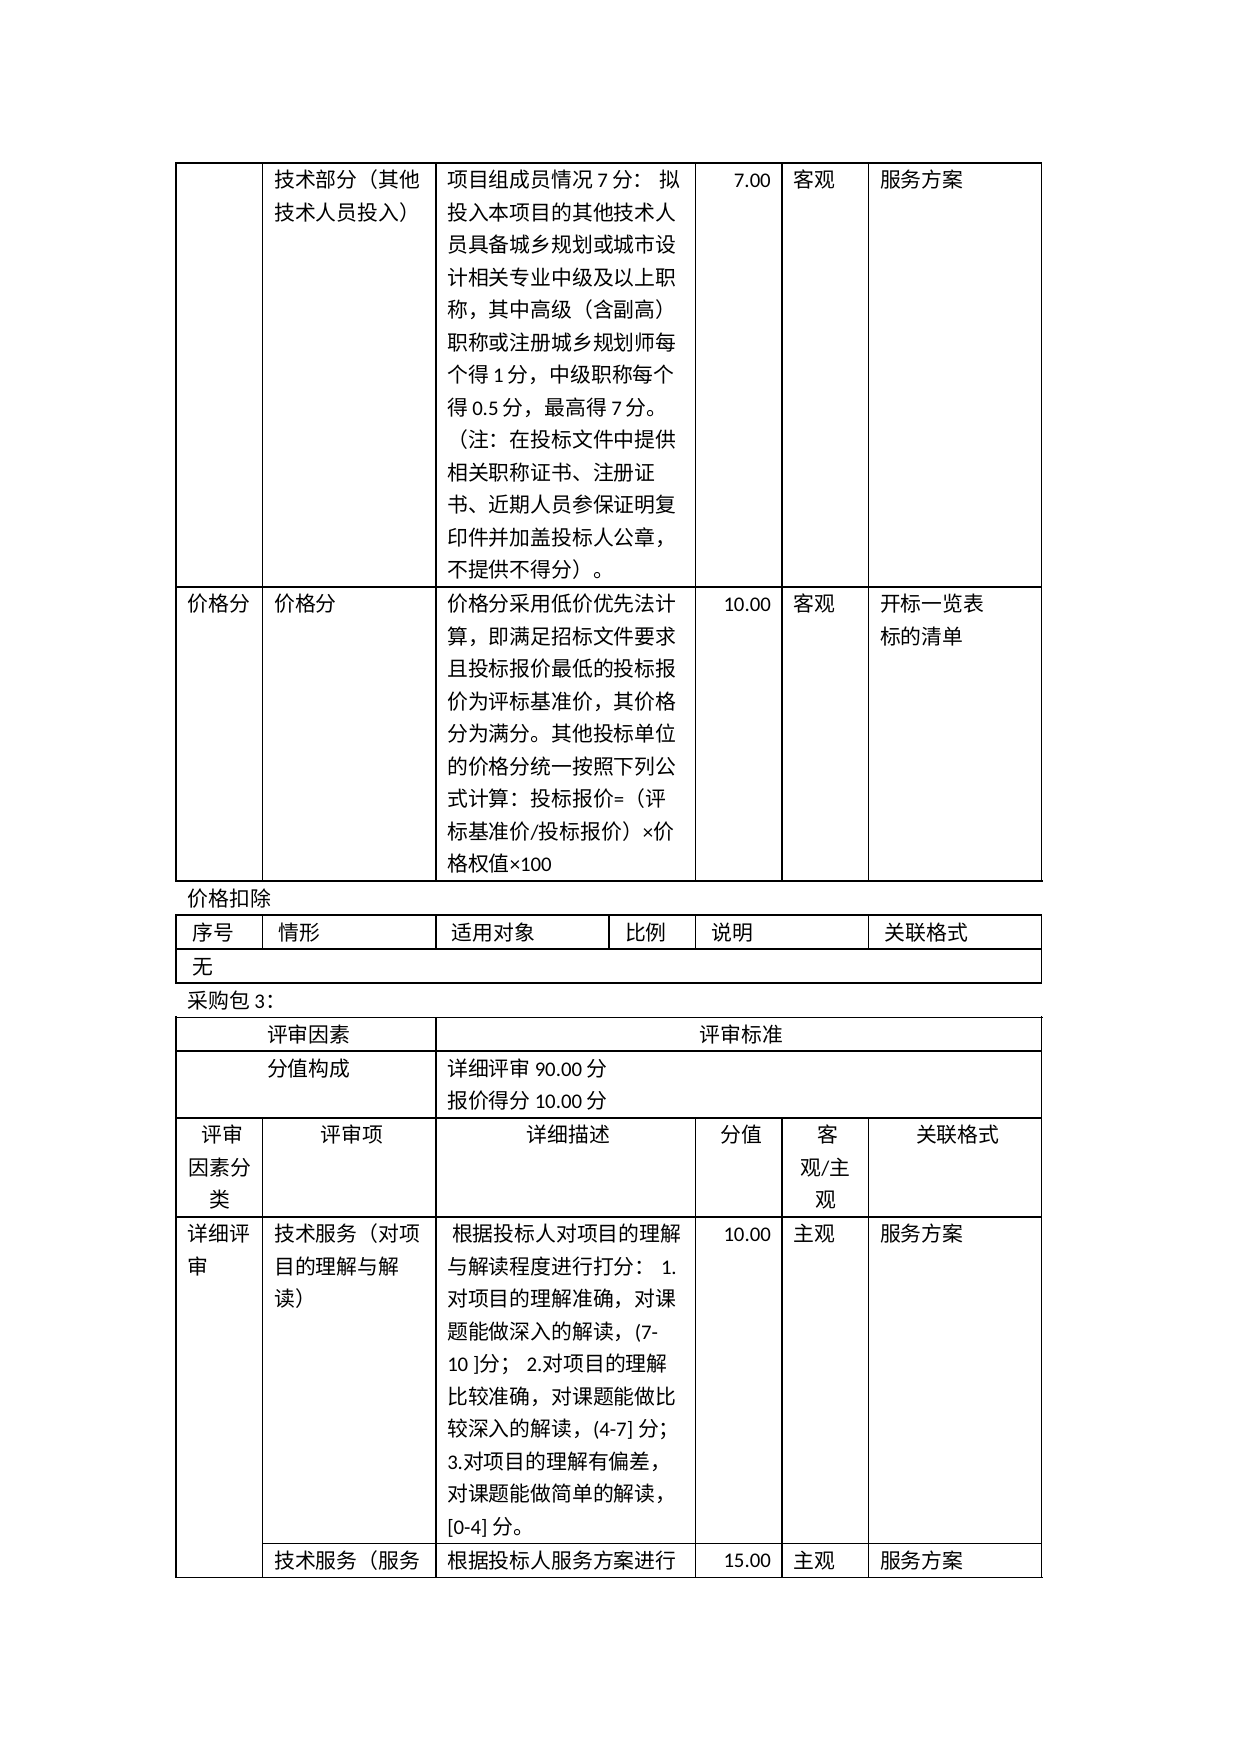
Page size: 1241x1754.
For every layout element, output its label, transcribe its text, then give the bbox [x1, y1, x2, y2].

table_cell 根据投标人对项目的理解与解读程度进行打分： 1.对项目的理解准确，对课题能做深入的解读，(7-10 ]分； 2.对项目的理解比较准确，对课题能做比较深入的解读，(4-7] 分； 3.对项目的理解有偏差，对课题能做简单的解读，[0-4] 分。 [437, 1218, 695, 1543]
table_cell 客观 [783, 588, 868, 880]
table_cell 详细评审90.00分 报价得分10.00分 [437, 1052, 1041, 1117]
table_cell 无 [177, 950, 1041, 982]
table_header 关联格式 [869, 916, 1041, 948]
table_header 序号 [177, 916, 262, 948]
table_header 情形 [263, 916, 435, 948]
table_cell 服务方案 [869, 1218, 1041, 1543]
table_cell 10.00 [696, 1218, 781, 1543]
table_cell 分值 [696, 1119, 781, 1216]
table_cell 10.00 [696, 588, 781, 880]
table_cell 技术服务（对项目的理解与解读） [263, 1218, 435, 1543]
table_cell 服务方案 [869, 1544, 1041, 1577]
table_cell 评审因素分类 [177, 1119, 262, 1216]
table_cell 技术服务（服务方案） [263, 1544, 435, 1577]
table_cell 评审项 [263, 1119, 435, 1216]
text 价格扣除 [187, 882, 1053, 914]
table_cell 7.00 [696, 164, 781, 586]
table_cell 客观/主观 [783, 1119, 868, 1216]
table_cell 开标一览表 标的清单 [869, 588, 1041, 880]
table_header 适用对象 [437, 916, 608, 948]
table_cell 技术部分（其他技术人员投入） [263, 164, 435, 586]
table_cell 主观 [783, 1544, 868, 1577]
table_cell 关联格式 [869, 1119, 1041, 1216]
table_cell 主观 [783, 1218, 868, 1543]
text 采购包3： [187, 984, 1053, 1016]
table_cell 15.00 [696, 1544, 781, 1577]
table_cell 项目组成员情况7分： 拟投入本项目的其他技术人员具备城乡规划或城市设计相关专业中级及以上职称，其中高级（含副高）职称或注册城乡规划师每个得1分，中级职称每个得0.5分，最高得7分。 （注：在投标文件中提供相关职称证书、注册证书、近期人员参保证明复印件并加盖投标人公章，不提供不得分）。 [437, 164, 695, 586]
table_cell 服务方案 [869, 164, 1041, 586]
table_cell 客观 [783, 164, 868, 586]
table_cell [437, 1544, 695, 1577]
table_cell 价格分 [177, 588, 262, 880]
table_header 比例 [610, 916, 695, 948]
table_cell 价格分采用低价优先法计算，即满足招标文件要求且投标报价最低的投标报价为评标基准价，其价格分为满分。其他投标单位的价格分统一按照下列公式计算：投标报价=（评标基准价/投标报价）×价格权值×100 [437, 588, 695, 880]
table_cell 详细描述 [437, 1119, 695, 1216]
table_cell 分值构成 [177, 1052, 435, 1117]
table_header 评审标准 [437, 1018, 1041, 1050]
table_header 说明 [696, 916, 868, 948]
table_cell 详细评审 [177, 1218, 262, 1577]
table_header 评审因素 [177, 1018, 435, 1050]
table_cell 价格分 [263, 588, 435, 880]
